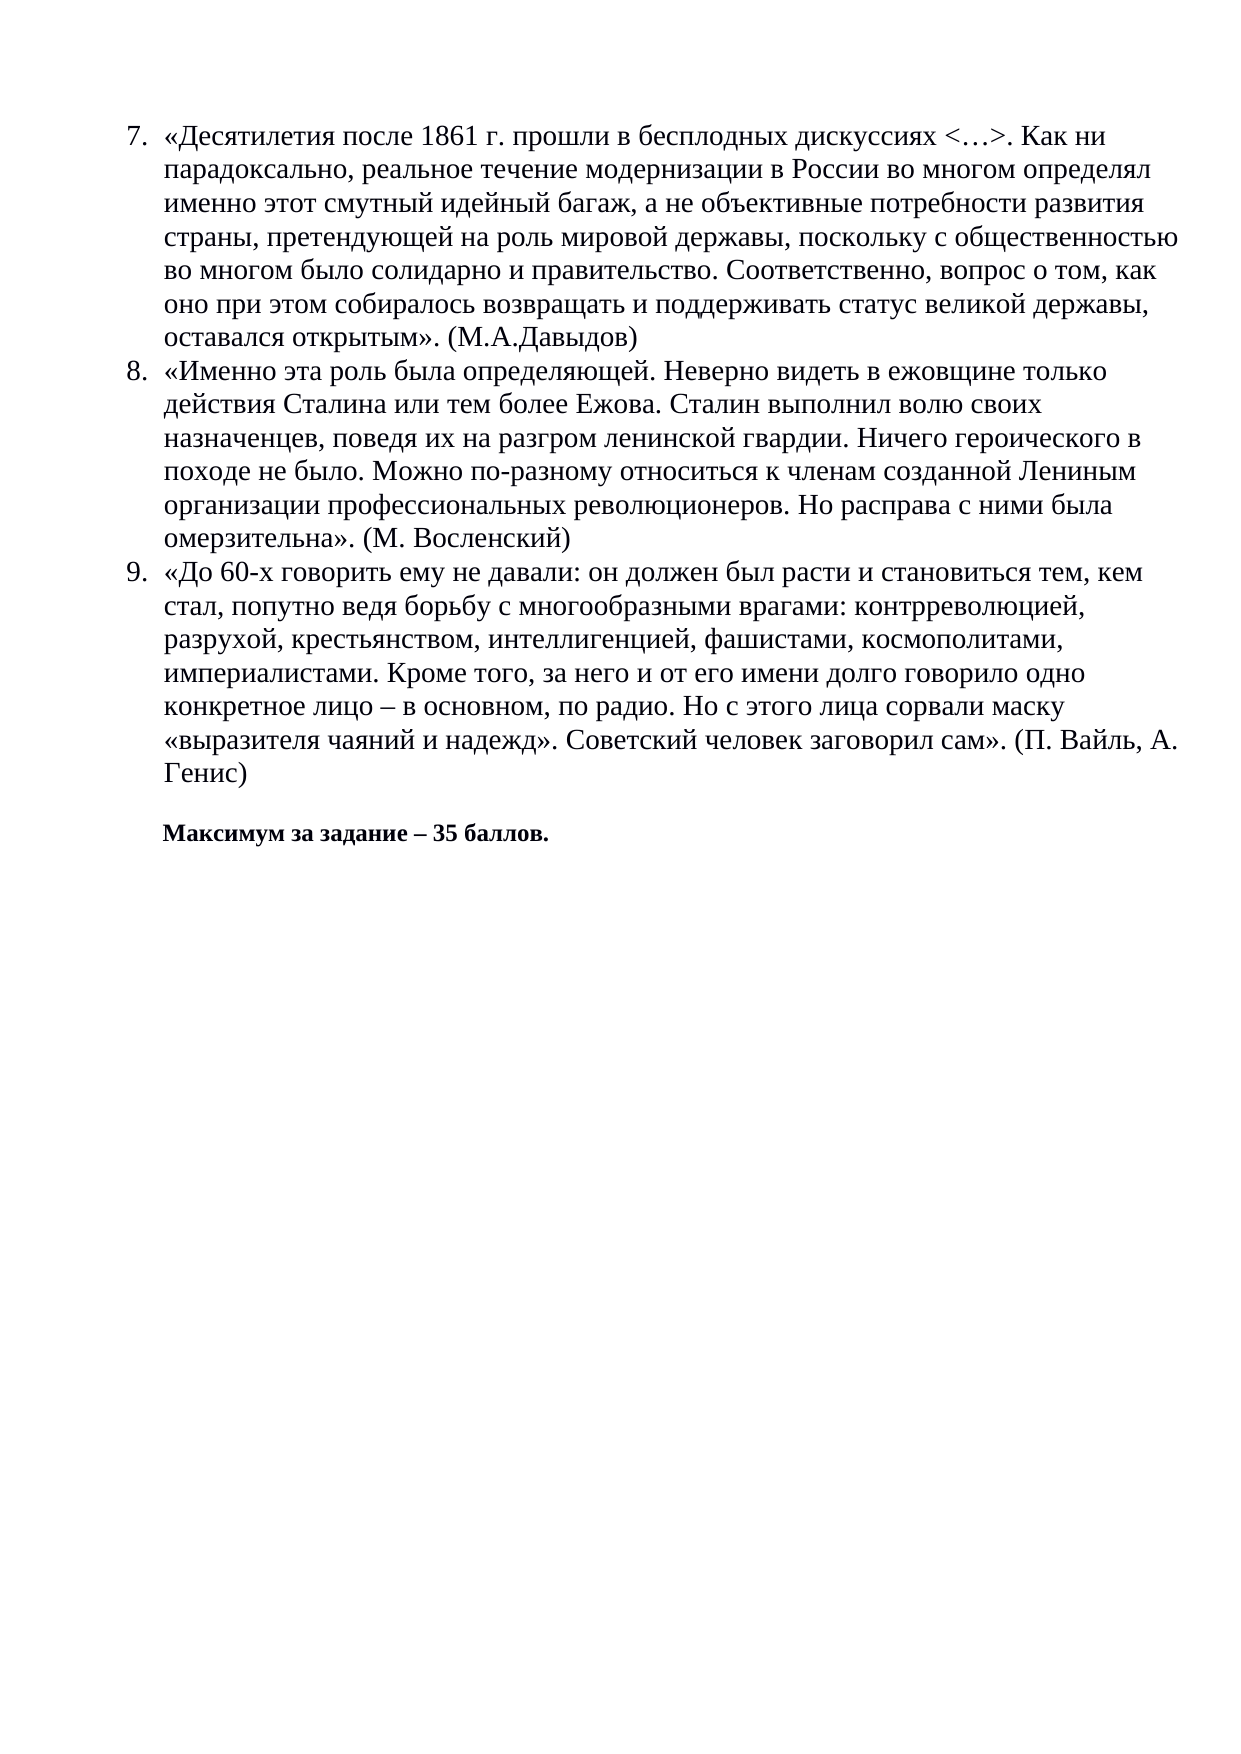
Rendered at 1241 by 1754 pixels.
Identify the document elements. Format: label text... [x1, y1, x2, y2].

text Максимум за задание – 35 баллов. [89, 818, 1181, 846]
list «Десятилетия после 1861 г. прошли в бесплодных дискуссиях <…>. Как ни парадоксально, реальное течение модернизации в России во многом определял именно этот смутный идейный багаж, а не объективные потребности развития страны, претендующей на роль мировой державы, поскольку с общественностью во многом было солидарно и правительство. Соответственно, вопрос о том, как оно при этом собиралось возвращать и поддерживать статус великой державы, оставался открытым». (М.А.Давыдов) [126, 118, 1181, 353]
list «Именно эта роль была определяющей. Неверно видеть в ежовщине только действия Сталина или тем более Ежова. Сталин выполнил волю своих назначенцев, поведя их на разгром ленинской гвардии. Ничего героического в походе не было. Можно по-разному относиться к членам созданной Лениным организации профессиональных революционеров. Но расправа с ними была омерзительна». (М. Восленский) [126, 353, 1181, 554]
list «До 60-х говорить ему не давали: он должен был расти и становиться тем, кем стал, попутно ведя борьбу с многообразными врагами: контрреволюцией, разрухой, крестьянством, интеллигенцией, фашистами, космополитами, империалистами. Кроме того, за него и от его имени долго говорило одно конкретное лицо – в основном, по радио. Но с этого лица сорвали маску «выразителя чаяний и надежд». Советский человек заговорил сам». (П. Вайль, А. Генис) [126, 554, 1181, 789]
